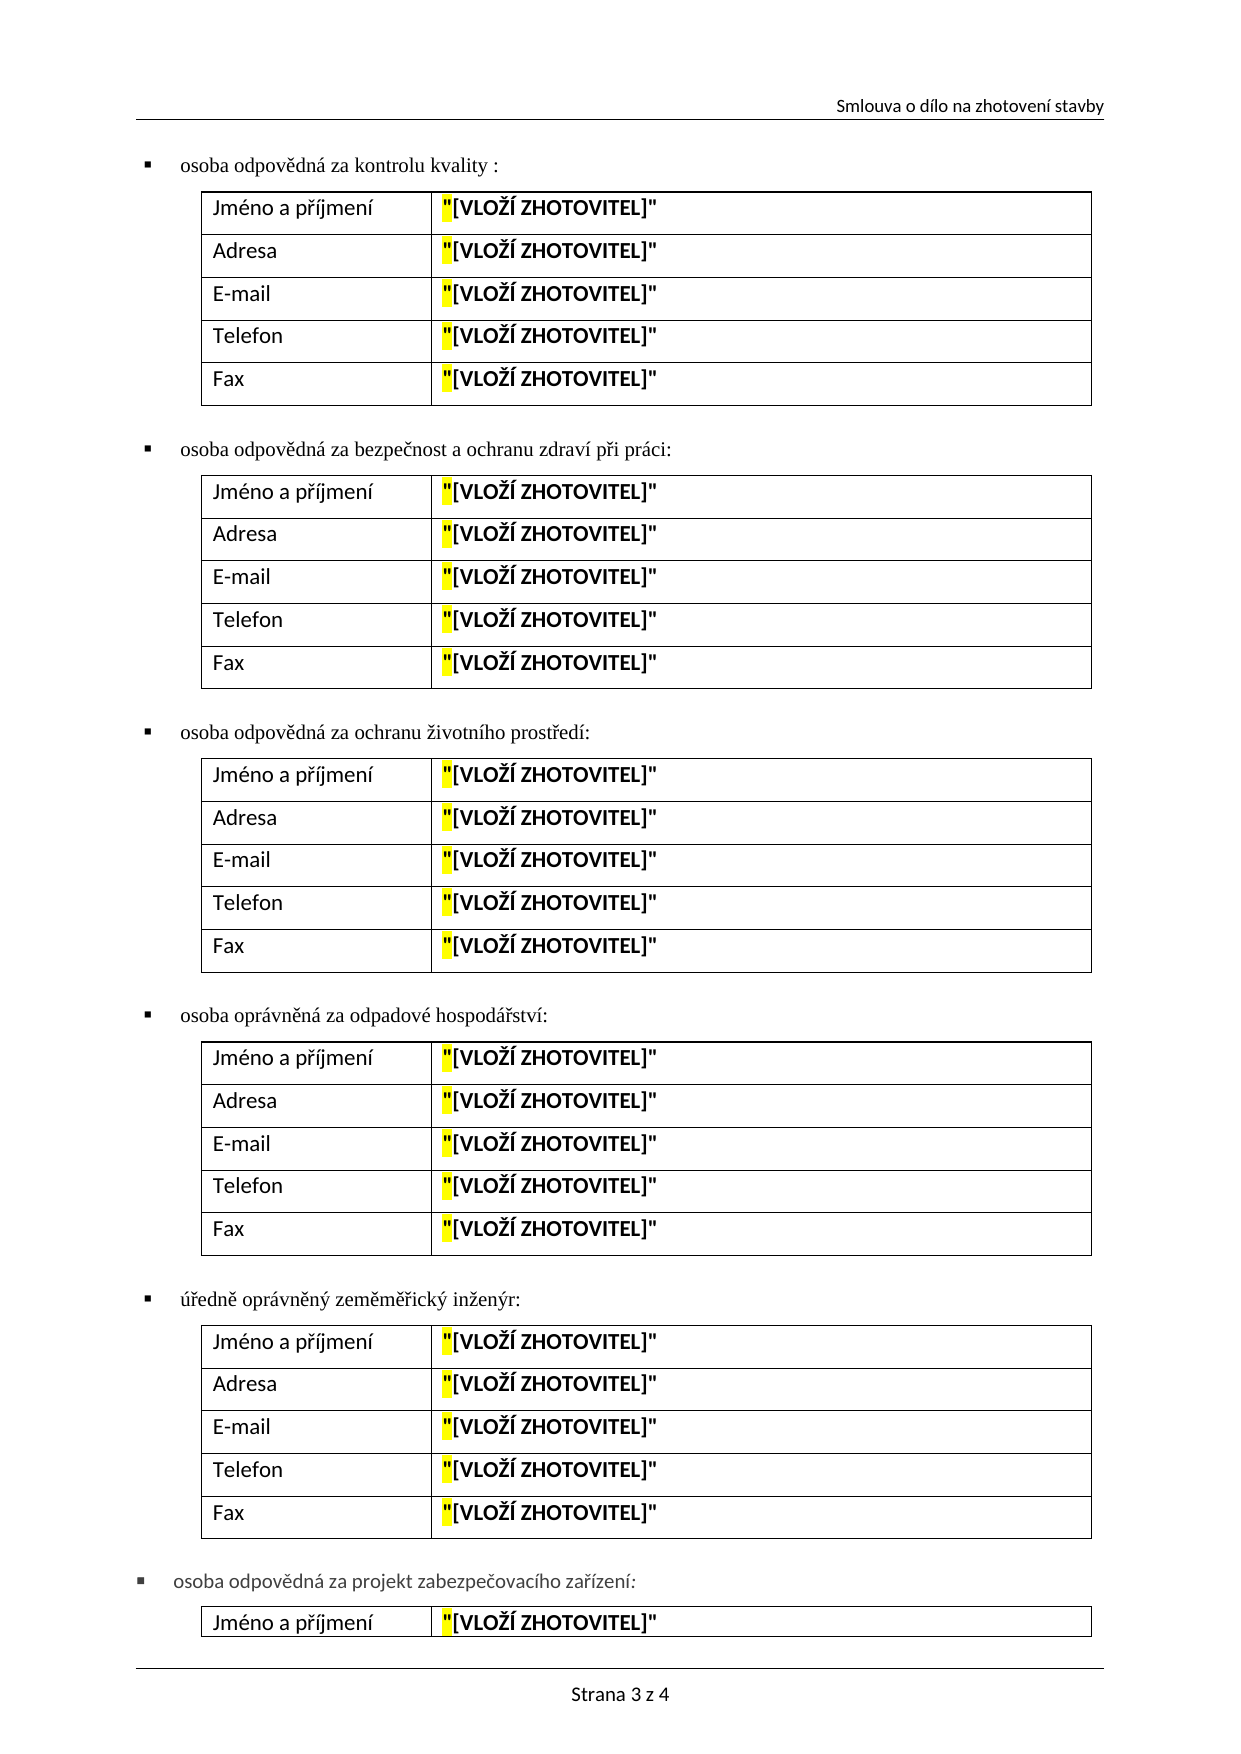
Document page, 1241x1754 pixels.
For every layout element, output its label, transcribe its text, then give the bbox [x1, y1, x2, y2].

table_header Jméno a příjmení [202, 193, 431, 234]
list osoba odpovědná za ochranu životního prostředí: [143, 714, 1104, 746]
table_cell [432, 604, 1091, 646]
table_header [432, 759, 1091, 801]
table_cell [432, 802, 1091, 843]
table_cell [432, 561, 1091, 603]
table_cell Telefon [202, 604, 431, 646]
list osoba odpovědná za kontrolu kvality : [143, 148, 1104, 179]
table_cell Adresa [202, 1369, 431, 1410]
table_cell [432, 1213, 1091, 1255]
table_cell Fax [202, 1213, 431, 1255]
table_header [432, 193, 1091, 234]
table_cell Telefon [202, 1171, 431, 1212]
table_header Jméno a příjmení [202, 759, 431, 801]
table_cell E-mail [202, 1411, 431, 1453]
table_cell E-mail [202, 278, 431, 319]
table_cell [432, 1454, 1091, 1496]
table_header Jméno a příjmení [202, 1607, 431, 1636]
table_cell [432, 1411, 1091, 1453]
table_cell Fax [202, 363, 431, 405]
table_header Jméno a příjmení [202, 1326, 431, 1367]
table_cell Adresa [202, 1085, 431, 1127]
table_header [432, 1043, 1091, 1084]
table_cell [432, 1171, 1091, 1212]
table_cell [432, 1369, 1091, 1410]
table_header Jméno a příjmení [202, 1043, 431, 1084]
list osoba odpovědná za bezpečnost a ochranu zdraví při práci: [143, 431, 1104, 462]
table_cell Fax [202, 647, 431, 688]
table_cell [432, 930, 1091, 972]
table_cell Telefon [202, 887, 431, 929]
table_header [432, 1326, 1091, 1367]
table_cell [432, 1128, 1091, 1169]
table_cell [432, 887, 1091, 929]
table_header [432, 476, 1091, 517]
table_cell E-mail [202, 1128, 431, 1169]
table_cell Adresa [202, 235, 431, 277]
table_cell [432, 519, 1091, 560]
table_cell [432, 363, 1091, 405]
table_cell [432, 321, 1091, 362]
subtitle osoba odpovědná za projekt zabezpečovacího zařízení: [136, 1564, 1104, 1593]
table_cell [432, 647, 1091, 688]
table_cell E-mail [202, 845, 431, 886]
table_cell Telefon [202, 321, 431, 362]
table_cell [432, 1085, 1091, 1127]
table_header Jméno a příjmení [202, 476, 431, 517]
table_cell Fax [202, 930, 431, 972]
table_cell [432, 235, 1091, 277]
table_cell Telefon [202, 1454, 431, 1496]
table_cell E-mail [202, 561, 431, 603]
table_header [432, 1607, 1091, 1636]
table_cell [432, 1497, 1091, 1538]
list úředně oprávněný zeměměřický inženýr: [143, 1281, 1104, 1312]
table_cell Adresa [202, 802, 431, 843]
table_cell Adresa [202, 519, 431, 560]
table_cell Fax [202, 1497, 431, 1538]
list osoba oprávněná za odpadové hospodářství: [143, 998, 1104, 1029]
table_cell [432, 278, 1091, 319]
table_cell [432, 845, 1091, 886]
